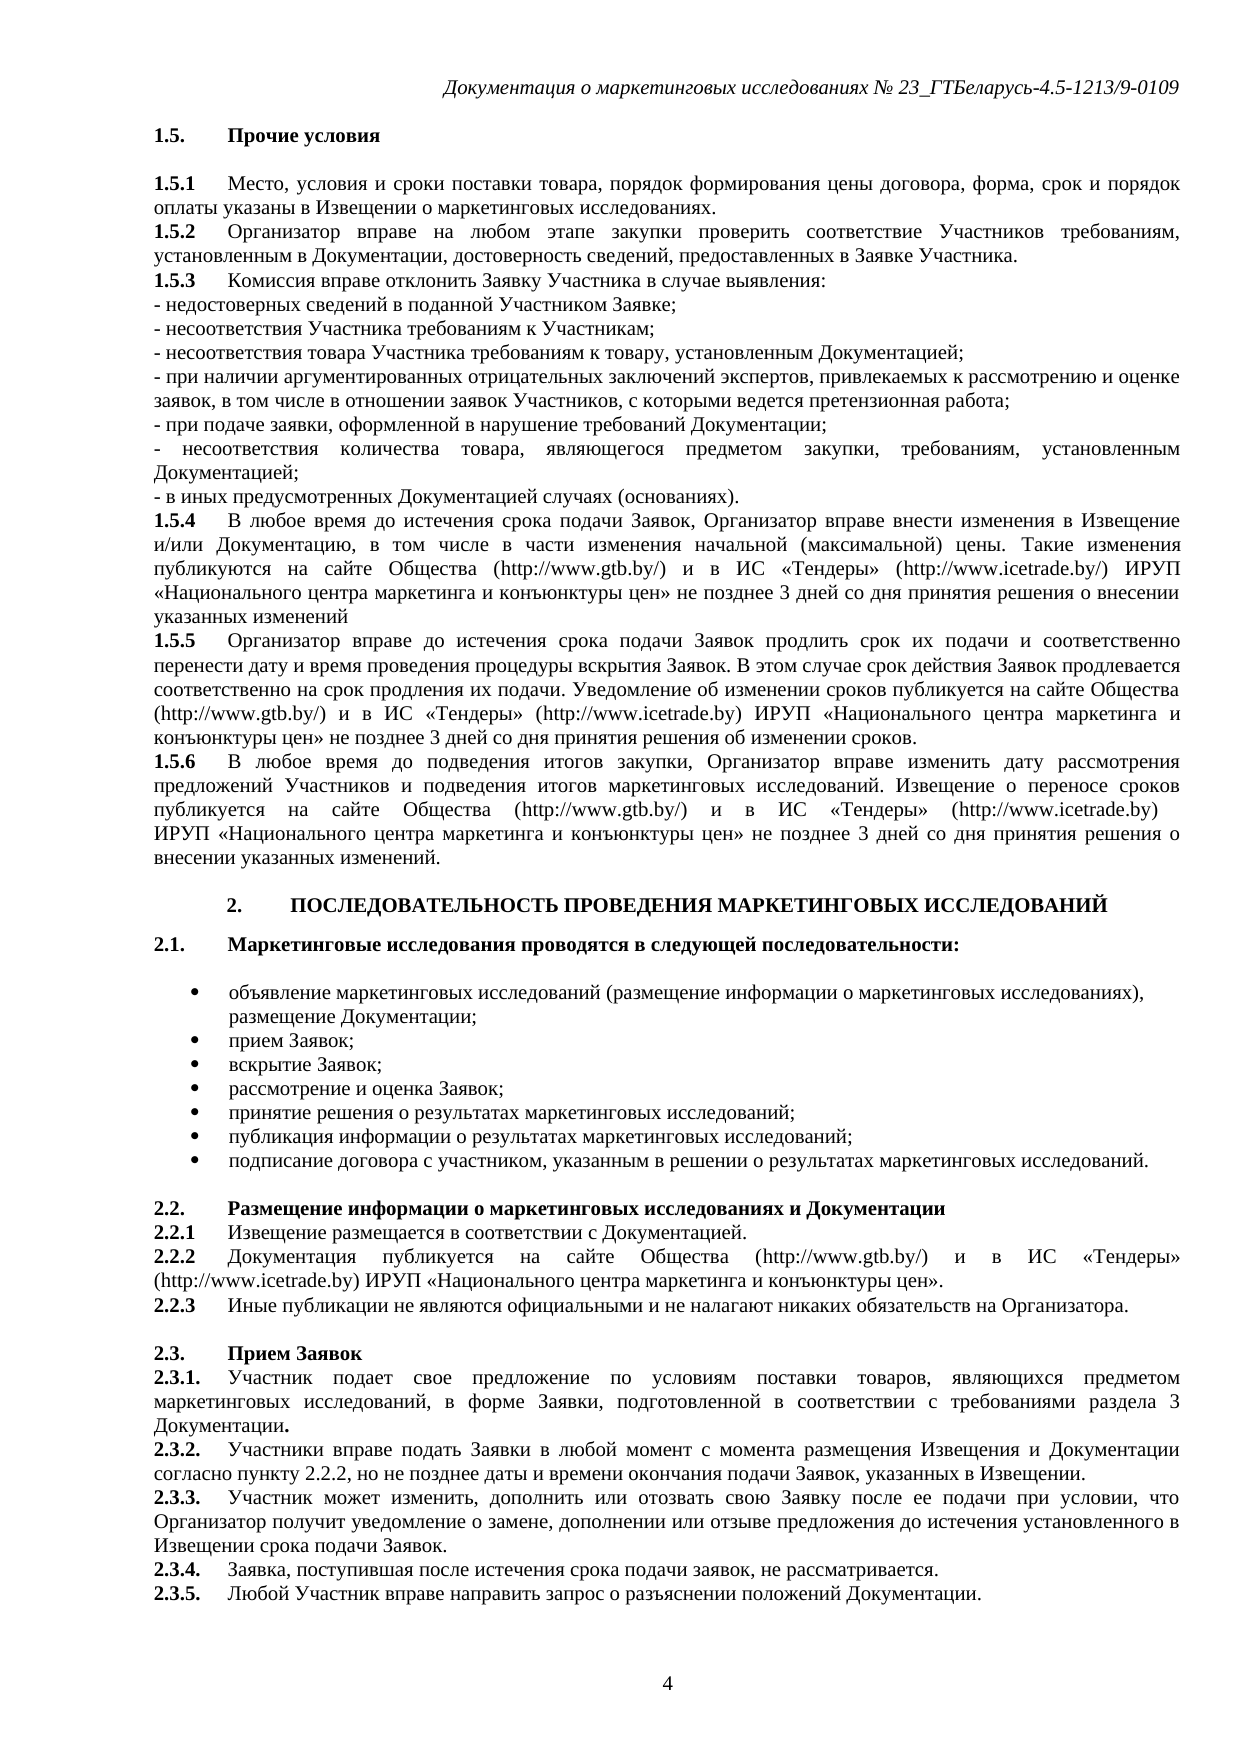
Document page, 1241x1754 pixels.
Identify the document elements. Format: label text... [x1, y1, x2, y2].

list публикация информации о результатах маркетинговых исследований; [191, 1124, 1181, 1148]
list Участники вправе подать Заявки в любой момент с момента размещения Извещения и Документации согласно пункту 2.2.2, но не позднее даты и времени окончания подачи Заявок, указанных в Извещении. [153, 1437, 1181, 1485]
list объявление маркетинговых исследований (размещение информации о маркетинговых исследованиях), размещение Документации; [191, 980, 1181, 1028]
list Маркетинговые исследования проводятся в следующей последовательности: [153, 932, 1181, 956]
text - несоответствия количества товара, являющегося предметом закупки, требованиям, установленным Документацией; [153, 436, 1181, 484]
list Участник может изменить, дополнить или отозвать свою Заявку после ее подачи при условии, что Организатор получит уведомление о замене, дополнении или отзыве предложения до истечения установленного в Извещении срока подачи Заявок. [153, 1485, 1181, 1557]
list Любой Участник вправе направить запрос о разъяснении положений Документации. [153, 1581, 1181, 1605]
list Организатор вправе до истечения срока подачи Заявок продлить срок их подачи и соответственно перенести дату и время проведения процедуры вскрытия Заявок. В этом случае срок действия Заявок продлевается соответственно на срок продления их подачи. Уведомление об изменении сроков публикуется на сайте Общества (http://www.gtb.by/) и в ИС «Тендеры» (http://www.icetrade.by) ИРУП «Национального центра маркетинга и конъюнктуры цен» не позднее 3 дней со дня принятия решения об изменении сроков. [153, 628, 1181, 749]
list Комиссия вправе отклонить Заявку Участника в случае выявления: [153, 267, 1181, 292]
list прием Заявок; [191, 1028, 1181, 1052]
list Участник подает свое предложение по условиям поставки товаров, являющихся предметом маркетинговых исследований, в форме Заявки, подготовленной в соответствии с требованиями раздела 3 Документации. [153, 1365, 1181, 1437]
text - несоответствия товара Участника требованиям к товару, установленным Документацией; [153, 340, 1181, 364]
text - при подаче заявки, оформленной в нарушение требований Документации; [153, 412, 1181, 436]
list подписание договора с участником, указанным в решении о результатах маркетинговых исследований. [191, 1148, 1181, 1172]
list Заявка, поступившая после истечения срока подачи заявок, не рассматривается. [153, 1557, 1181, 1581]
list Документация публикуется на сайте Общества (http://www.gtb.by/) и в ИС «Тендеры» (http://www.icetrade.by) ИРУП «Национального центра маркетинга и конъюнктуры цен». [153, 1244, 1181, 1292]
list вскрытие Заявок; [191, 1052, 1181, 1076]
text - при наличии аргументированных отрицательных заключений экспертов, привлекаемых к рассмотрению и оценке заявок, в том числе в отношении заявок Участников, с которыми ведется претензионная работа; [153, 364, 1181, 412]
text - недостоверных сведений в поданной Участником Заявке; [153, 292, 1181, 316]
list принятие решения о результатах маркетинговых исследований; [191, 1100, 1181, 1124]
list последовательность проведения маркетинговых исследований [153, 893, 1181, 917]
list Иные публикации не являются официальными и не налагают никаких обязательств на Организатора. [153, 1292, 1181, 1317]
text - в иных предусмотренных Документацией случаях (основаниях). [153, 484, 1181, 508]
list Извещение размещается в соответствии с Документацией. [153, 1220, 1181, 1244]
list Прием Заявок [153, 1341, 1181, 1365]
text - несоответствия Участника требованиям к Участникам; [153, 316, 1181, 340]
list Размещение информации о маркетинговых исследованиях и Документации [153, 1196, 1181, 1220]
list Организатор вправе на любом этапе закупки проверить соответствие Участников требованиям, установленным в Документации, достоверность сведений, предоставленных в Заявке Участника. [153, 219, 1181, 267]
list В любое время до подведения итогов закупки, Организатор вправе изменить дату рассмотрения предложений Участников и подведения итогов маркетинговых исследований. Извещение о переносе сроков публикуется на сайте Общества (http://www.gtb.by/) и в ИС «Тендеры» (http://www.icetrade.by) ИРУП «Национального центра маркетинга и конъюнктуры цен» не позднее 3 дней со дня принятия решения о внесении указанных изменений. [153, 749, 1181, 869]
list В любое время до истечения срока подачи Заявок, Организатор вправе внести изменения в Извещение и/или Документацию, в том числе в части изменения начальной (максимальной) цены. Такие изменения публикуются на сайте Общества (http://www.gtb.by/) и в ИС «Тендеры» (http://www.icetrade.by/) ИРУП «Национального центра маркетинга и конъюнктуры цен» не позднее 3 дней со дня принятия решения о внесении указанных изменений [153, 508, 1181, 628]
list Место, условия и сроки поставки товара, порядок формирования цены договора, форма, срок и порядок оплаты указаны в Извещении о маркетинговых исследованиях. [153, 171, 1181, 219]
list рассмотрение и оценка Заявок; [191, 1076, 1181, 1100]
list Прочие условия [153, 123, 1181, 147]
